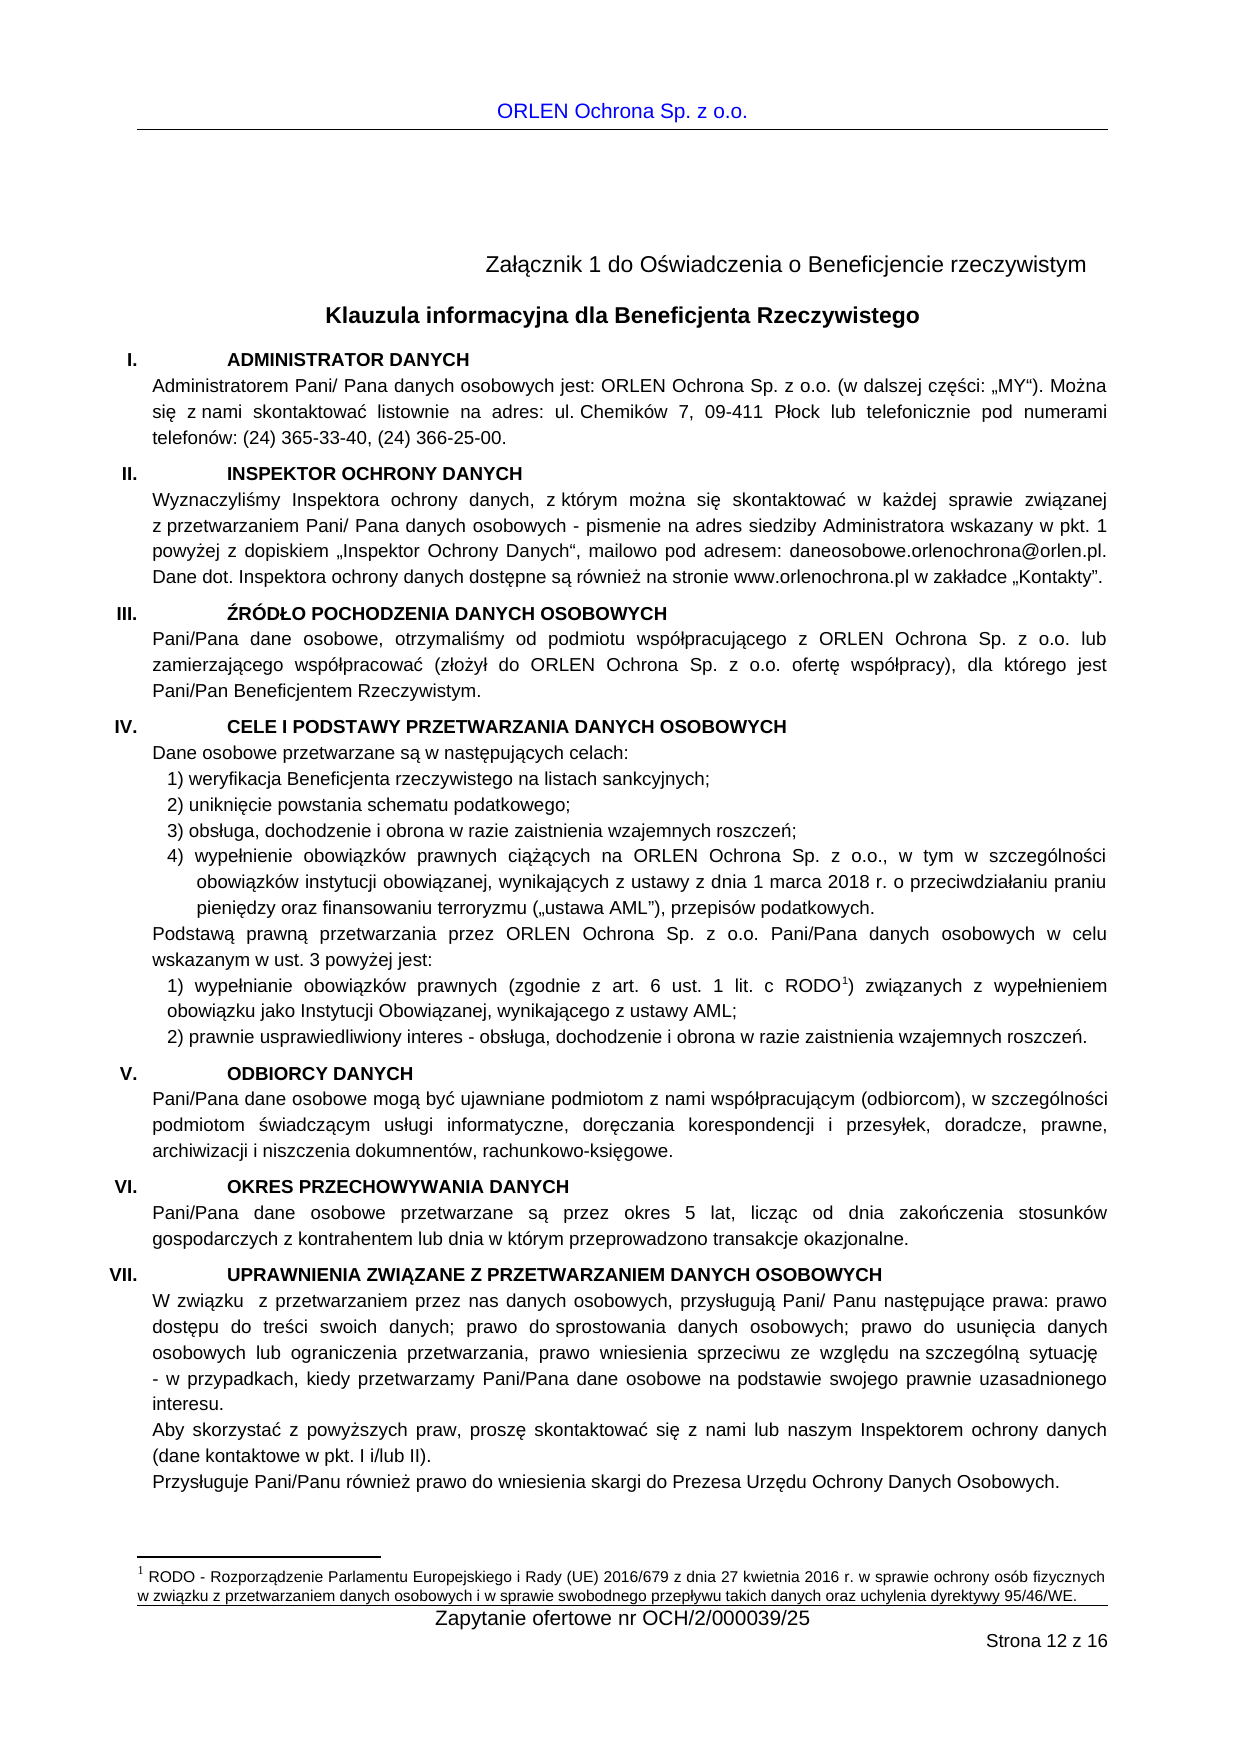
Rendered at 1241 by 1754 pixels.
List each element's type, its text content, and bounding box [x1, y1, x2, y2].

text 1) weryfikacja Beneficjenta rzeczywistego na listach sankcyjnych; [167, 768, 1108, 789]
list ŹRÓDŁO POCHODZENIA DANYCH OSOBOWYCH [137, 602, 1108, 624]
list ADMINISTRATOR DANYCH [137, 349, 1108, 371]
text W związku z przetwarzaniem przez nas danych osobowych, przysługują Pani/ Panu następujące prawa: prawo dostępu do treści swoich danych; prawo do sprostowania danych osobowych; prawo do usunięcia danych osobowych lub ograniczenia przetwarzania, prawo wniesienia sprzeciwu ze względu na szczególną sytuację - w przypadkach, kiedy przetwarzamy Pani/Pana dane osobowe na podstawie swojego prawnie uzasadnionego interesu. [152, 1290, 1108, 1415]
text Podstawą prawną przetwarzania przez ORLEN Ochrona Sp. z o.o. Pani/Pana danych osobowych w celu wskazanym w ust. 3 powyżej jest: [152, 923, 1108, 970]
text Klauzula informacyjna dla Beneficjenta Rzeczywistego [137, 302, 1108, 328]
text Pani/Pana dane osobowe mogą być ujawniane podmiotom z nami współpracującym (odbiorcom), w szczególności podmiotom świadczącym usługi informatyczne, doręczania korespondencji i przesyłek, doradcze, prawne, archiwizacji i niszczenia dokumnentów, rachunkowo-księgowe. [152, 1088, 1108, 1161]
list ODBIORCY DANYCH [137, 1062, 1108, 1084]
list CELE I PODSTAWY PRZETWARZANIA DANYCH OSOBOWYCH [122, 716, 1108, 738]
text Dane osobowe przetwarzane są w następujących celach: [152, 742, 1108, 763]
text Wyznaczyliśmy Inspektora ochrony danych, z którym można się skontaktować w każdej sprawie związanej z przetwarzaniem Pani/ Pana danych osobowych - pismenie na adres siedziby Administratora wskazany w pkt. 1 powyżej z dopiskiem „Inspektor Ochrony Danych“, mailowo pod adresem: daneosobowe.orlenochrona@orlen.pl. Dane dot. Inspektora ochrony danych dostępne są również na stronie www.orlenochrona.pl w zakładce „Kontakty”. [152, 489, 1108, 588]
text Aby skorzystać z powyższych praw, proszę skontaktować się z nami lub naszym Inspektorem ochrony danych (dane kontaktowe w pkt. I i/lub II). [152, 1419, 1108, 1466]
list UPRAWNIENIA ZWIĄZANE Z PRZETWARZANIEM DANYCH OSOBOWYCH [122, 1264, 1108, 1286]
text Administratorem Pani/ Pana danych osobowych jest: ORLEN Ochrona Sp. z o.o. (w dalszej części: „MY“). Można się z nami skontaktować listownie na adres: ul. Chemików 7, 09-411 Płock lub telefonicznie pod numerami telefonów: (24) 365-33-40, (24) 366-25-00. [152, 375, 1108, 448]
text Załącznik 1 do Oświadczenia o Beneficjencie rzeczywistym [137, 251, 1086, 277]
text 1) wypełnianie obowiązków prawnych (zgodnie z art. 6 ust. 1 lit. c RODO) związanych z wypełnieniem obowiązku jako Instytucji Obowiązanej, wynikającego z ustawy AML; [167, 974, 1108, 1022]
text Pani/Pana dane osobowe, otrzymaliśmy od podmiotu współpracującego z ORLEN Ochrona Sp. z o.o. lub zamierzającego współpracować (złożył do ORLEN Ochrona Sp. z o.o. ofertę współpracy), dla którego jest Pani/Pan Beneficjentem Rzeczywistym. [152, 628, 1108, 701]
text Przysługuje Pani/Panu również prawo do wniesienia skargi do Prezesa Urzędu Ochrony Danych Osobowych. [152, 1471, 1108, 1492]
text 2) prawnie usprawiedliwiony interes - obsługa, dochodzenie i obrona w razie zaistnienia wzajemnych roszczeń. [167, 1026, 1108, 1048]
text 4) wypełnienie obowiązków prawnych ciążących na ORLEN Ochrona Sp. z o.o., w tym w szczególności obowiązków instytucji obowiązanej, wynikających z ustawy z dnia 1 marca 2018 r. o przeciwdziałaniu praniu pieniędzy oraz finansowaniu terroryzmu („ustawa AML”), przepisów podatkowych. [167, 845, 1108, 918]
text 3) obsługa, dochodzenie i obrona w razie zaistnienia wzajemnych roszczeń; [167, 819, 1108, 841]
list INSPEKTOR OCHRONY DANYCH [137, 463, 1108, 484]
list OKRES PRZECHOWYWANIA DANYCH [137, 1176, 1108, 1198]
text Pani/Pana dane osobowe przetwarzane są przez okres 5 lat, licząc od dnia zakończenia stosunków gospodarczych z kontrahentem lub dnia w którym przeprowadzono transakcje okazjonalne. [152, 1202, 1108, 1249]
text 2) uniknięcie powstania schematu podatkowego; [167, 794, 1108, 815]
